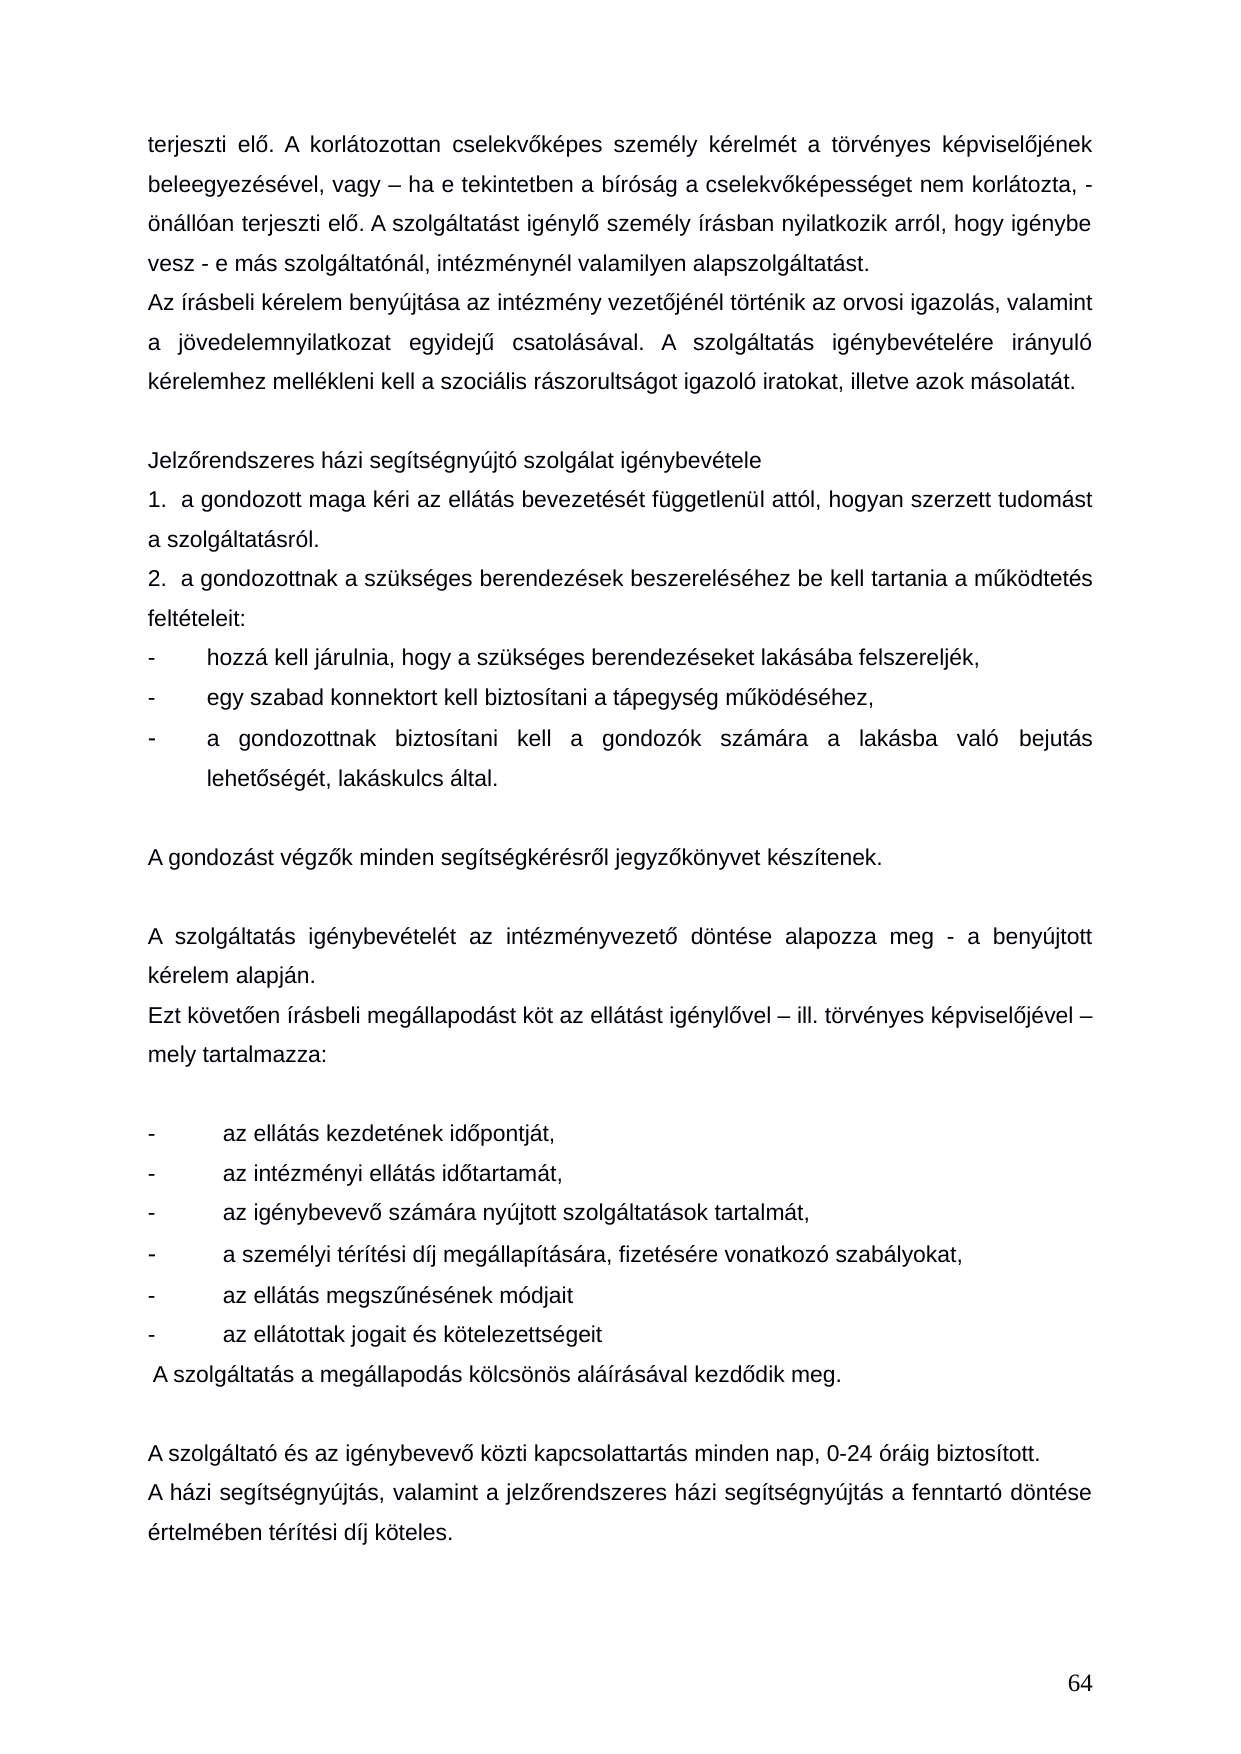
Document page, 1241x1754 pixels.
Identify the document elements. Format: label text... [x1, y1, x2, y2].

text 2. a gondozottnak a szükséges berendezések beszereléséhez be kell tartania a működtetés feltételeit: [148, 565, 1093, 631]
list az ellátottak jogait és kötelezettségeit [148, 1321, 1093, 1348]
list az intézményi ellátás időtartamát, [148, 1160, 1093, 1186]
text A gondozást végzők minden segítségkérésről jegyzőkönyvet készítenek. [148, 844, 1093, 870]
list az igénybevevő számára nyújtott szolgáltatások tartalmát, [148, 1199, 1093, 1226]
text Az írásbeli kérelem benyújtása az intézmény vezetőjénél történik az orvosi igazolás, valamint a jövedelemnyilatkozat egyidejű csatolásával. A szolgáltatás igénybevételére irányuló kérelemhez mellékleni kell a szociális rászorultságot igazoló iratokat, illetve azok másolatát. [148, 289, 1093, 394]
list a személyi térítési díj megállapítására, fizetésére vonatkozó szabályokat, [148, 1239, 1093, 1268]
text 1. a gondozott maga kéri az ellátás bevezetését függetlenül attól, hogyan szerzett tudomást a szolgáltatásról. [148, 486, 1093, 552]
text A szolgáltatás igénybevételét az intézményvezető döntése alapozza meg - a benyújtott kérelem alapján. [148, 923, 1093, 989]
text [148, 131, 1093, 276]
text Jelzőrendszeres házi segítségnyújtó szolgálat igénybevétele [148, 447, 1093, 473]
list az ellátás megszűnésének módjait [148, 1282, 1093, 1308]
list hozzá kell járulnia, hogy a szükséges berendezéseket lakásába felszereljék, [148, 644, 1093, 671]
list az ellátás kezdetének időpontját, [148, 1120, 1093, 1147]
text A szolgáltatás a megállapodás kölcsönös aláírásával kezdődik meg. [148, 1361, 1093, 1387]
text Ezt követően írásbeli megállapodást köt az ellátást igénylővel – ill. törvényes képviselőjével – mely tartalmazza: [148, 1002, 1093, 1068]
list a gondozottnak biztosítani kell a gondozók számára a lakásba való bejutás lehetőségét, lakáskulcs által. [148, 723, 1093, 791]
text A szolgáltató és az igénybevevő közti kapcsolattartás minden nap, 0-24 óráig biztosított. [148, 1440, 1093, 1466]
list egy szabad konnektort kell biztosítani a tápegység működéséhez, [148, 684, 1093, 710]
text A házi segítségnyújtás, valamint a jelzőrendszeres házi segítségnyújtás a fenntartó döntése értelmében térítési díj köteles. [148, 1479, 1093, 1545]
